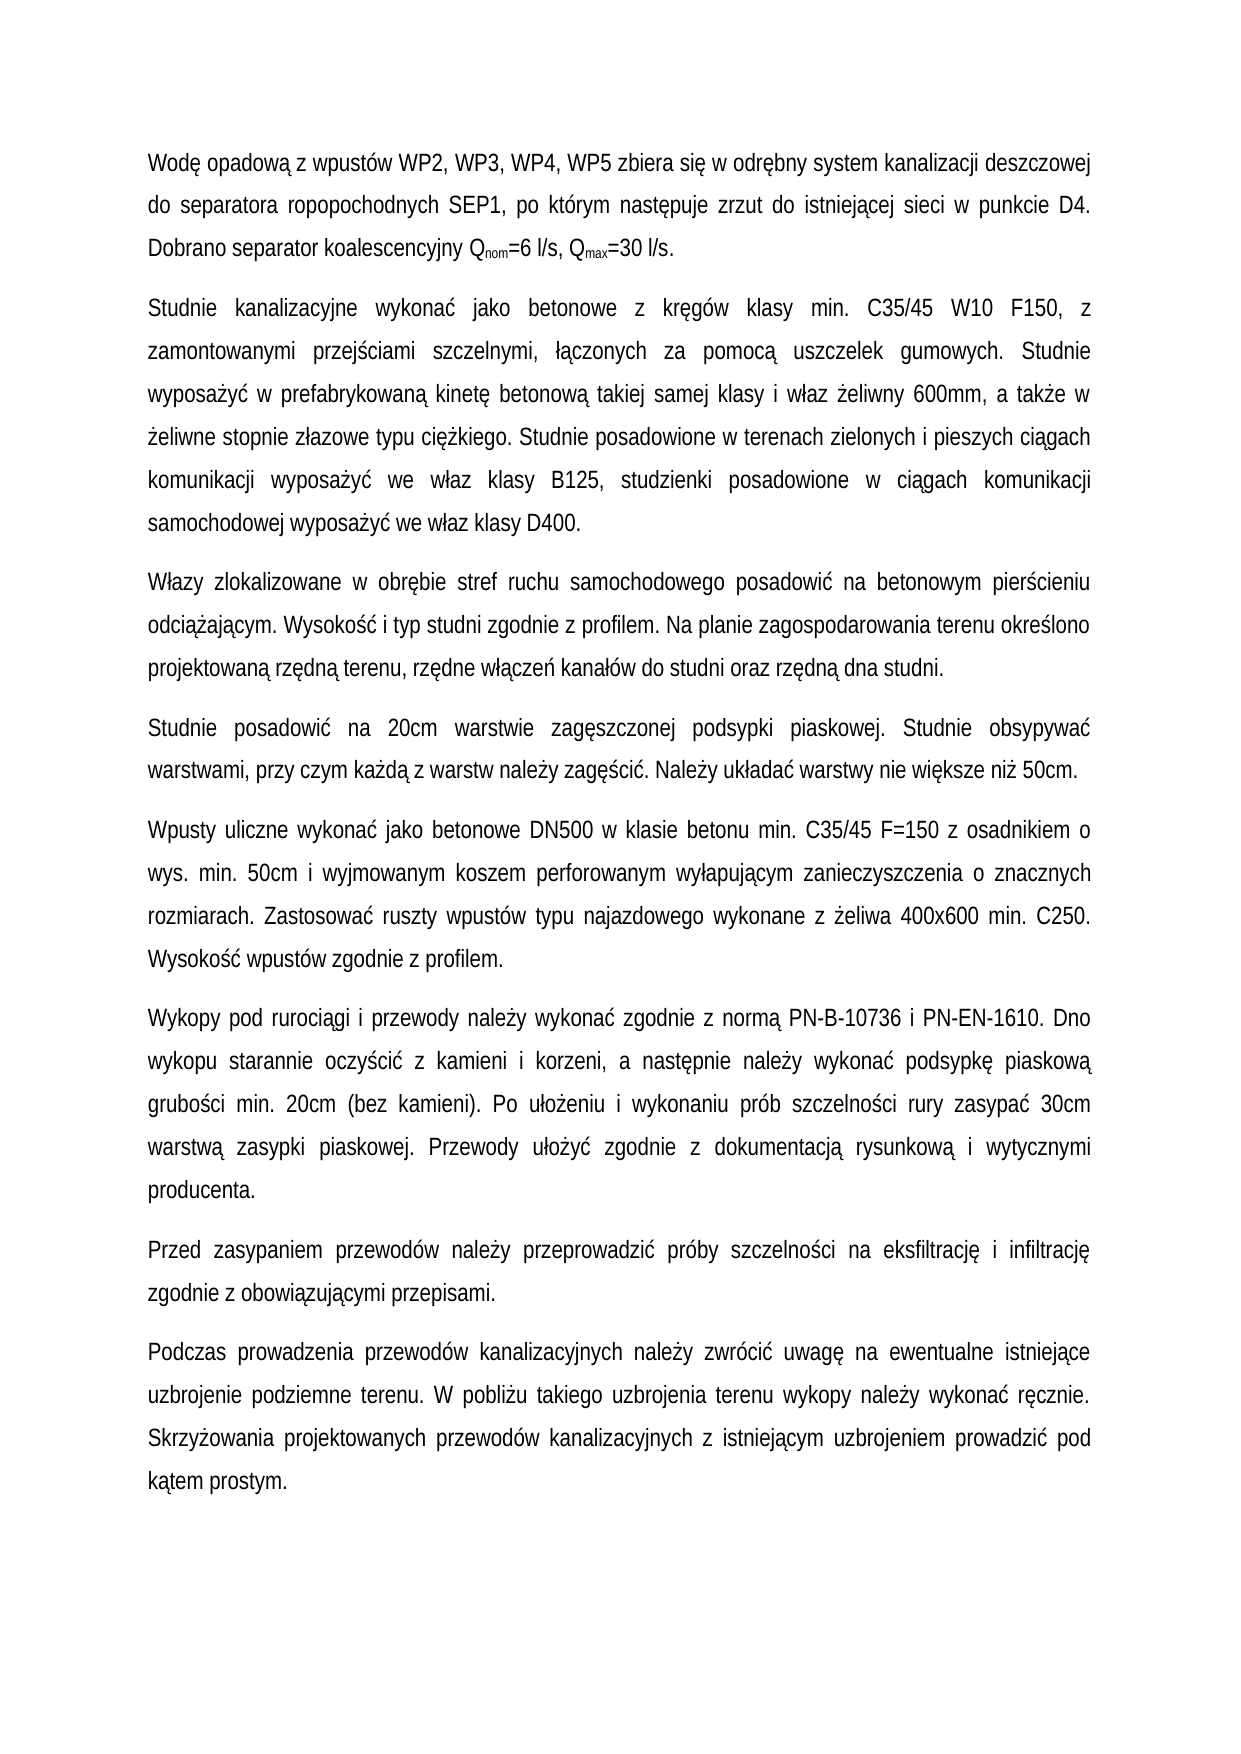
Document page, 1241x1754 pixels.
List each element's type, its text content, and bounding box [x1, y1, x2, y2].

text Wodę opadową z wpustów WP2, WP3, WP4, WP5 zbiera się w odrębny system kanalizacji deszczowej do separatora ropopochodnych SEP1, po którym następuje zrzut do istniejącej sieci w punkcie D4. Dobrano separator koalescencyjny Qnom=6 l/s, Qmax=30 l/s. [148, 148, 1093, 262]
text Studnie kanalizacyjne wykonać jako betonowe z kręgów klasy min. C35/45 W10 F150, z zamontowanymi przejściami szczelnymi, łączonych za pomocą uszczelek gumowych. Studnie wyposażyć w prefabrykowaną kinetę betonową takiej samej klasy i właz żeliwny 600mm, a także w żeliwne stopnie złazowe typu ciężkiego. Studnie posadowione w terenach zielonych i pieszych ciągach komunikacji wyposażyć we właz klasy B125, studzienki posadowione w ciągach komunikacji samochodowej wyposażyć we właz klasy D400. [148, 293, 1093, 536]
text Studnie posadowić na 20cm warstwie zagęszczonej podsypki piaskowej. Studnie obsypywać warstwami, przy czym każdą z warstw należy zagęścić. Należy układać warstwy nie większe niż 50cm. [148, 713, 1093, 784]
text Wpusty uliczne wykonać jako betonowe DN500 w klasie betonu min. C35/45 F=150 z osadnikiem o wys. min. 50cm i wyjmowanym koszem perforowanym wyłapującym zanieczyszczenia o znacznych rozmiarach. Zastosować ruszty wpustów typu najazdowego wykonane z żeliwa 400x600 min. C250. Wysokość wpustów zgodnie z profilem. [148, 815, 1093, 972]
text Włazy zlokalizowane w obrębie stref ruchu samochodowego posadowić na betonowym pierścieniu odciążającym. Wysokość i typ studni zgodnie z profilem. Na planie zagospodarowania terenu określono projektowaną rzędną terenu, rzędne włączeń kanałów do studni oraz rzędną dna studni. [148, 567, 1093, 682]
text Wykopy pod rurociągi i przewody należy wykonać zgodnie z normą PN-B-10736 i PN-EN-1610. Dno wykopu starannie oczyścić z kamieni i korzeni, a następnie należy wykonać podsypkę piaskową grubości min. 20cm (bez kamieni). Po ułożeniu i wykonaniu prób szczelności rury zasypać 30cm warstwą zasypki piaskowej. Przewody ułożyć zgodnie z dokumentacją rysunkową i wytycznymi producenta. [148, 1003, 1093, 1204]
text Podczas prowadzenia przewodów kanalizacyjnych należy zwrócić uwagę na ewentualne istniejące uzbrojenie podziemne terenu. W pobliżu takiego uzbrojenia terenu wykopy należy wykonać ręcznie. Skrzyżowania projektowanych przewodów kanalizacyjnych z istniejącym uzbrojeniem prowadzić pod kątem prostym. [148, 1337, 1093, 1494]
text Przed zasypaniem przewodów należy przeprowadzić próby szczelności na eksfiltrację i infiltrację zgodnie z obowiązującymi przepisami. [148, 1235, 1093, 1306]
